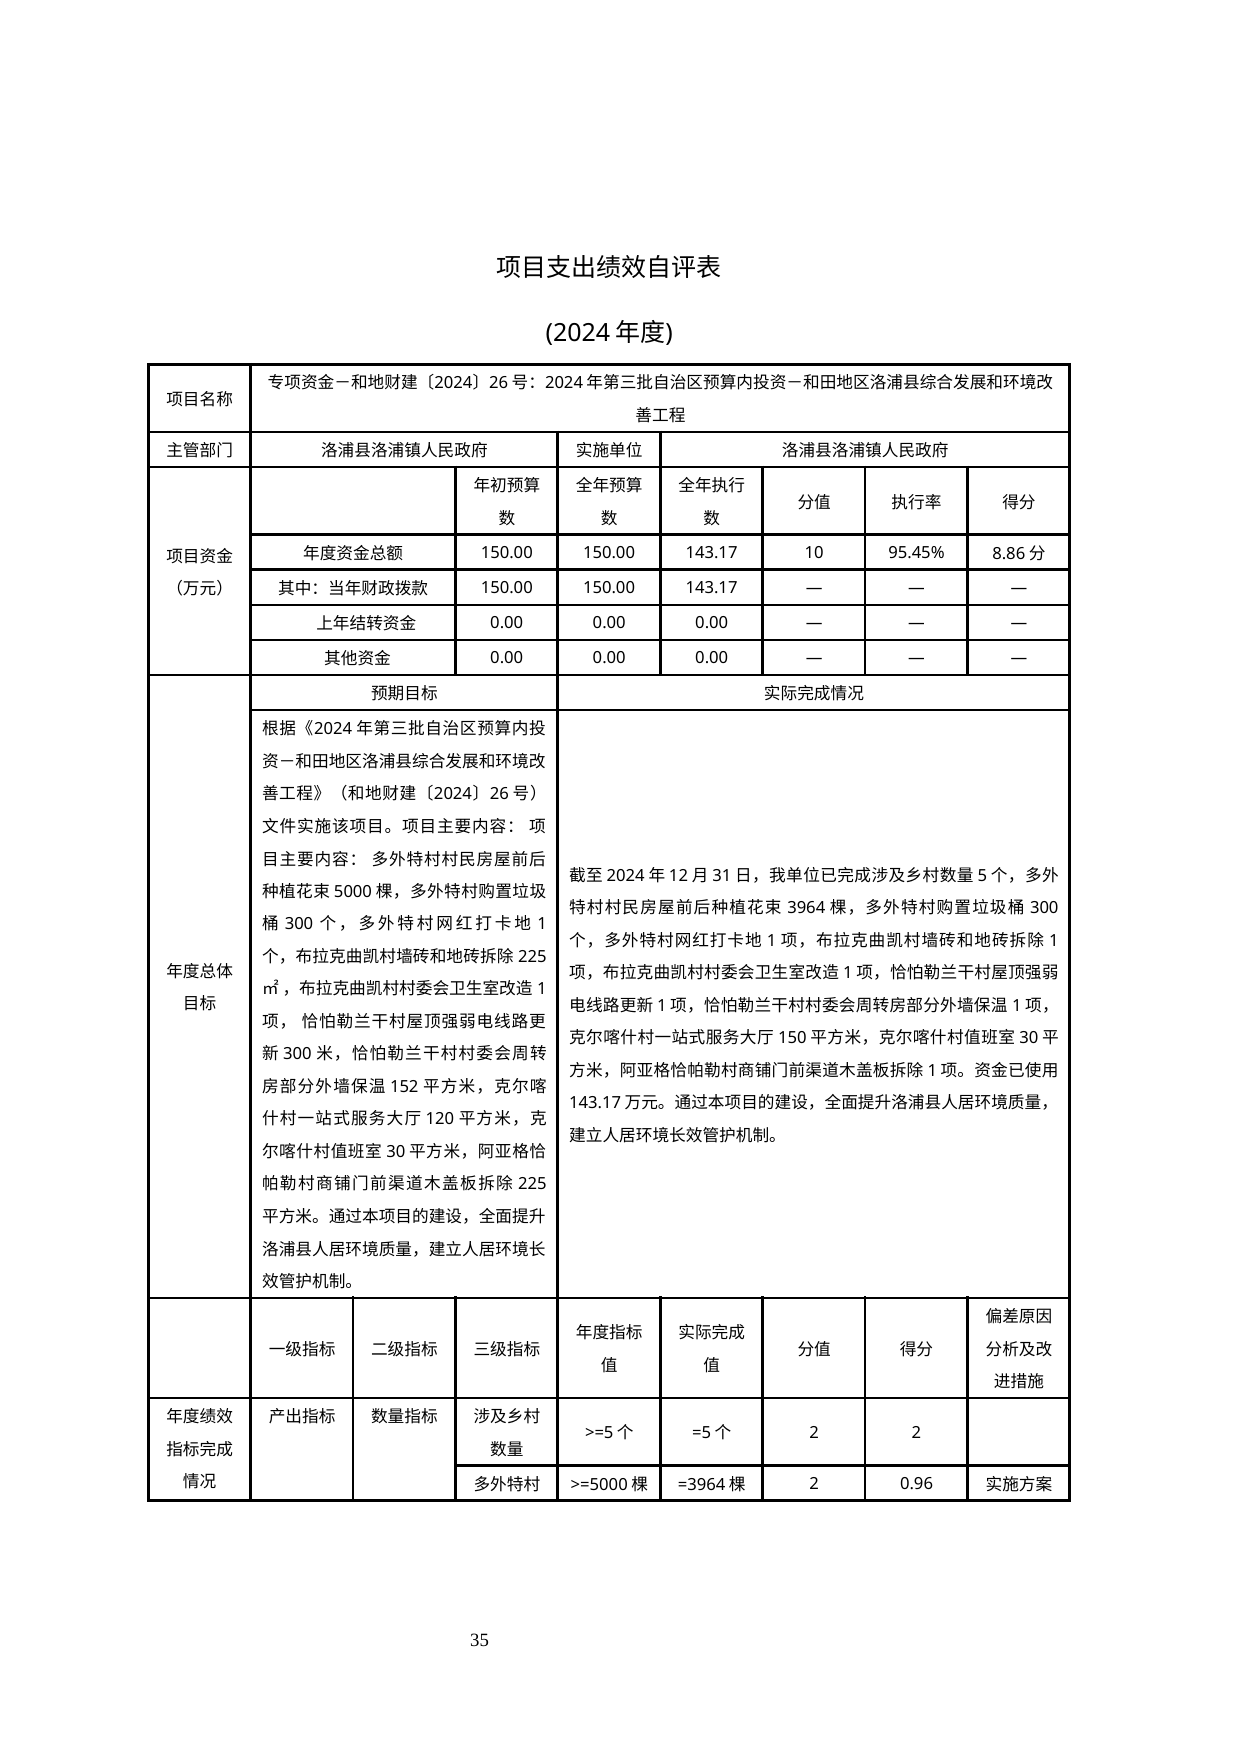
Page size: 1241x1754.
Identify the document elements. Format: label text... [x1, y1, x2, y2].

table_cell — [969, 641, 1068, 674]
table_cell >=5个 [559, 1399, 659, 1464]
table_cell [969, 1399, 1068, 1464]
table_cell 其中：当年财政拨款 [252, 571, 454, 603]
table_cell 年度资金总额 [252, 536, 454, 568]
table_cell — [969, 606, 1068, 638]
table_cell 执行率 [866, 468, 966, 533]
table_cell — [866, 571, 966, 603]
table_cell 数量指标 [354, 1399, 454, 1499]
table_cell =3964棵 [662, 1467, 761, 1499]
table_cell 主管部门 [150, 433, 249, 466]
table_cell >=5000棵 [559, 1467, 659, 1499]
table_cell 实施单位 [559, 433, 659, 466]
table_cell 年度绩效指标完成情况 [150, 1399, 249, 1499]
table_cell 其他资金 [252, 641, 454, 674]
table_header 项目支出绩效自评表 [148, 233, 1070, 298]
table_cell 项目名称 [150, 366, 249, 431]
table_cell 0.00 [662, 606, 761, 638]
table_cell 实际完成情况 [559, 676, 1068, 709]
table_cell =5个 [662, 1399, 761, 1464]
table_cell 150.00 [457, 571, 556, 603]
table_cell 年初预算数 [457, 468, 556, 533]
table_cell 上年结转资金 [252, 606, 454, 638]
table_cell [150, 1299, 249, 1396]
table_cell 三级指标 [457, 1299, 556, 1396]
table_cell 洛浦县洛浦镇人民政府 [662, 433, 1068, 466]
table_cell 涉及乡村数量 [457, 1399, 556, 1464]
table_cell — [764, 571, 864, 603]
table_cell 年度指标值 [559, 1299, 659, 1396]
table_cell 产出指标 [252, 1399, 352, 1499]
table_cell 截至2024年12月31日，我单位已完成涉及乡村数量5个，多外特村村民房屋前后种植花束3964棵，多外特村购置垃圾桶300个，多外特村网红打卡地1项，布拉克曲凯村墙砖和地砖拆除1项，布拉克曲凯村村委会卫生室改造1项，恰怕勒兰干村屋顶强弱电线路更新1项，恰怕勒兰干村村委会周转房部分外墙保温1项，克尔喀什村一站式服务大厅150平方米，克尔喀什村值班室30平方米，阿亚格恰帕勒村商铺门前渠道木盖板拆除1项。资金已使用143.17万元。通过本项目的建设，全面提升洛浦县人居环境质量，建立人居环境长效管护机制。 [559, 711, 1068, 1296]
table_cell — [866, 606, 966, 638]
table_cell 2 [764, 1399, 864, 1464]
table_cell 分值 [764, 1299, 864, 1396]
table_cell [252, 468, 454, 533]
table_cell 143.17 [662, 571, 761, 603]
table_cell 分值 [764, 468, 864, 533]
table_cell 150.00 [559, 536, 659, 568]
table_cell 0.00 [559, 606, 659, 638]
table_cell 0.00 [662, 641, 761, 674]
table_cell 2 [764, 1467, 864, 1499]
table_cell 实施方案编制不精准。 [969, 1467, 1068, 1499]
table_cell — [969, 571, 1068, 603]
table_cell 8.86分 [969, 536, 1068, 568]
table_cell 年度总体目标 [150, 676, 249, 1296]
table_cell 一级指标 [252, 1299, 352, 1396]
table_cell 实际完成值 [662, 1299, 761, 1396]
table_cell 预期目标 [252, 676, 556, 709]
table_cell — [866, 641, 966, 674]
table_cell 二级指标 [354, 1299, 454, 1396]
table_cell 2 [866, 1399, 966, 1464]
table_cell 150.00 [457, 536, 556, 568]
table_cell 洛浦县洛浦镇人民政府 [252, 433, 556, 466]
table_cell 0.00 [457, 606, 556, 638]
table_cell 143.17 [662, 536, 761, 568]
table_cell 得分 [866, 1299, 966, 1396]
table_cell 全年预算数 [559, 468, 659, 533]
table_cell 项目资金 （万元） [150, 468, 249, 674]
table_cell 根据《2024年第三批自治区预算内投资－和田地区洛浦县综合发展和环境改善工程》（和地财建〔2024〕26号）文件实施该项目。项目主要内容： 项目主要内容： 多外特村村民房屋前后种植花束5000棵，多外特村购置垃圾桶300个，多外特村网红打卡地1个，布拉克曲凯村墙砖和地砖拆除225㎡ ，布拉克曲凯村村委会卫生室改造1项， 恰怕勒兰干村屋顶强弱电线路更新300米，恰怕勒兰干村村委会周转房部分外墙保温152平方米，克尔喀什村一站式服务大厅120平方米，克尔喀什村值班室30平方米，阿亚格恰帕勒村商铺门前渠道木盖板拆除225平方米。通过本项目的建设，全面提升洛浦县人居环境质量，建立人居环境长效管护机制。 [252, 711, 556, 1296]
table_cell 0.96 [866, 1467, 966, 1499]
table_cell 专项资金－和地财建〔2024〕26号：2024年第三批自治区预算内投资－和田地区洛浦县综合发展和环境改善工程 [252, 366, 1068, 431]
table_cell 95.45% [866, 536, 966, 568]
table_cell 0.00 [559, 641, 659, 674]
table_cell 得分 [969, 468, 1068, 533]
table_cell 150.00 [559, 571, 659, 603]
table_cell — [764, 606, 864, 638]
table_cell 多外特村村民房屋前后种植花束 [457, 1467, 556, 1499]
table_cell — [764, 641, 864, 674]
table_cell 偏差原因分析及改进措施 [969, 1299, 1068, 1396]
table_cell 10 [764, 536, 864, 568]
table_cell (2024年度) [148, 298, 1070, 363]
table_cell 0.00 [457, 641, 556, 674]
table_cell 全年执行数 [662, 468, 761, 533]
